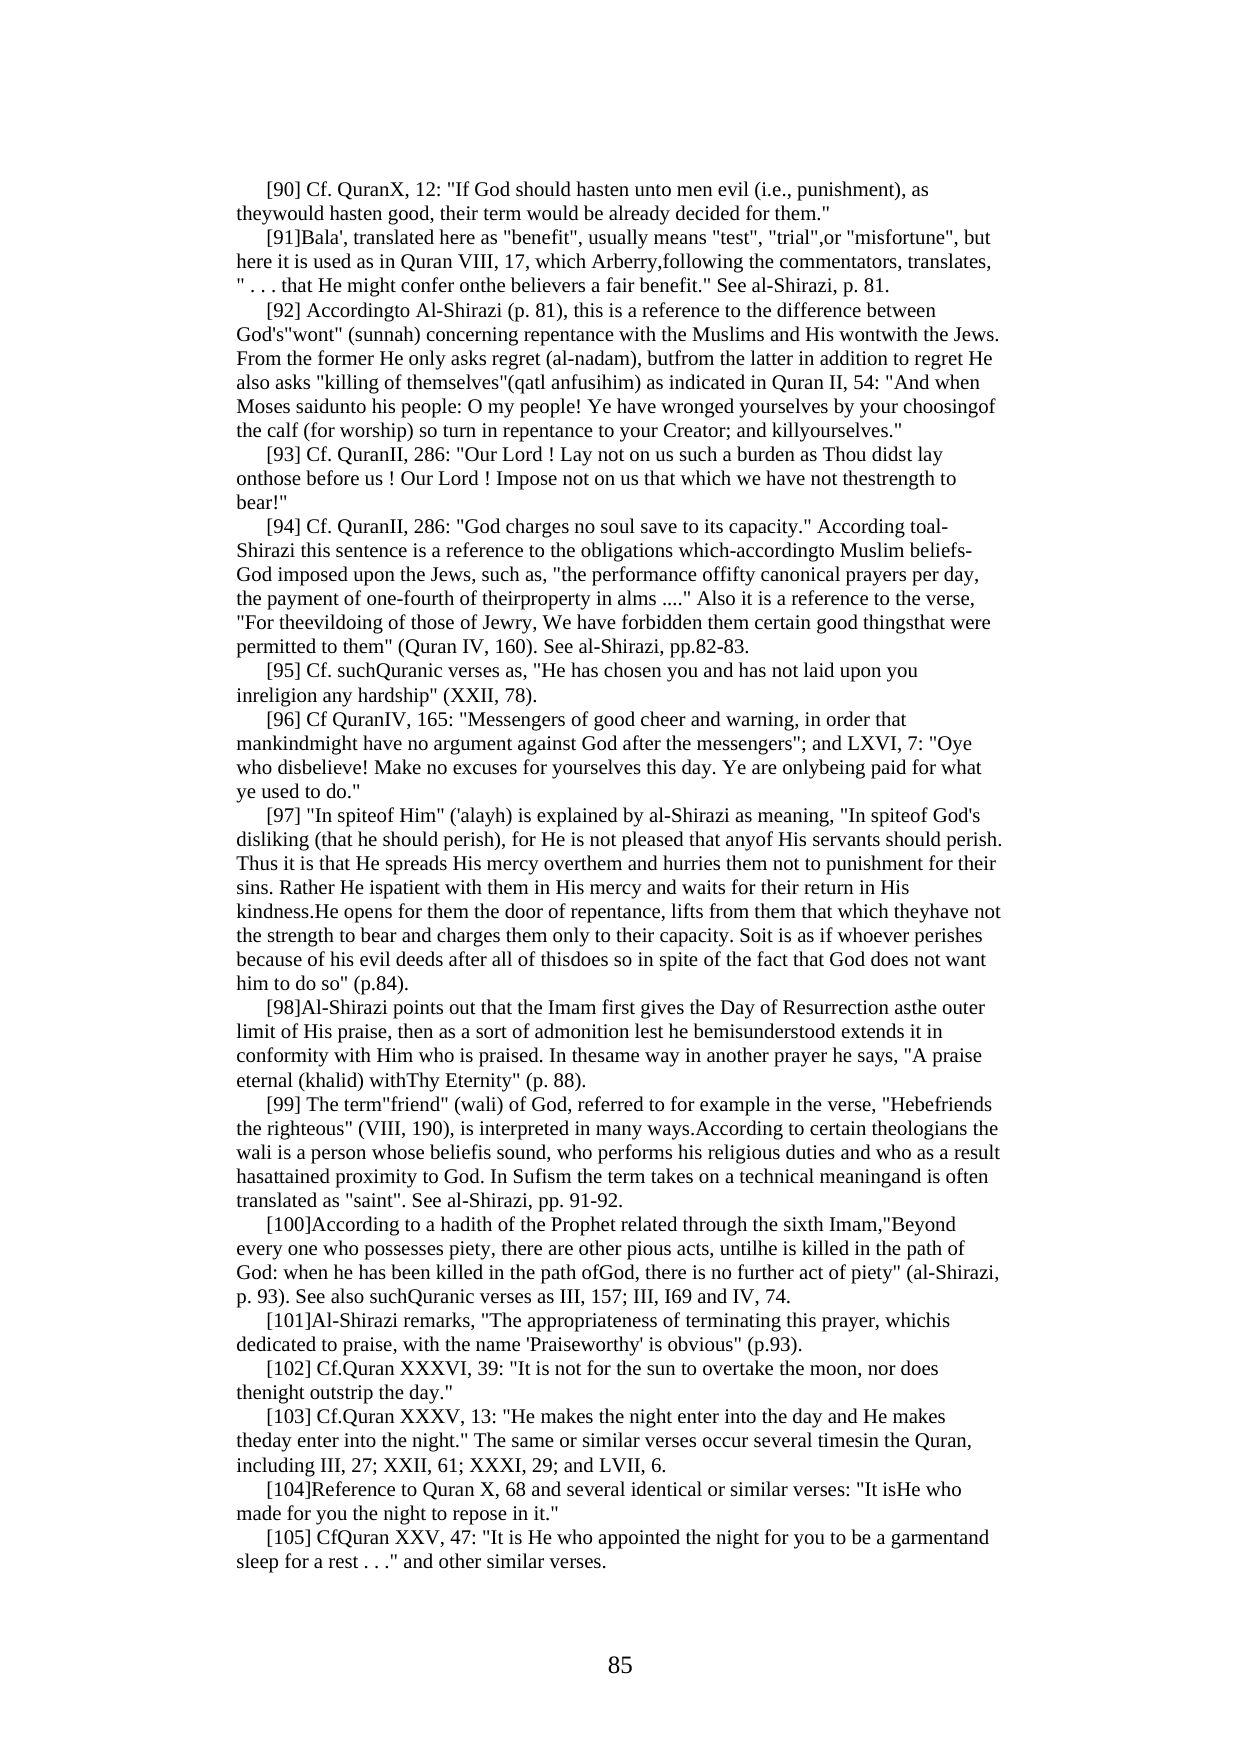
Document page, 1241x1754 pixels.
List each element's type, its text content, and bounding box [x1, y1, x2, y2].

text [92] Accordingto Al-Shirazi (p. 81), this is a reference to the difference between God's"wont" (sunnah) concerning repentance with the Muslims and His wontwith the Jews. From the former He only asks regret (al-nadam), butfrom the latter in addition to regret He also asks "killing of themselves"(qatl anfusihim) as indicated in Quran II, 54: "And when Moses saidunto his people: O my people! Ye have wronged yourselves by your choosingof the calf (for worship) so turn in repentance to your Creator; and killyourselves." [236, 297, 1004, 442]
text [100]According to a hadith of the Prophet related through the sixth Imam,"Beyond every one who possesses piety, there are other pious acts, untilhe is killed in the path of God: when he has been killed in the path ofGod, there is no further act of piety" (al-Shirazi, p. 93). See also suchQuranic verses as III, 157; III, I69 and IV, 74. [236, 1212, 1004, 1308]
text [91]Bala', translated here as "benefit", usually means "test", "trial",or "misfortune", but here it is used as in Quran VIII, 17, which Arberry,following the commentators, translates, " . . . that He might confer onthe believers a fair benefit." See al-Shirazi, p. 81. [236, 225, 1004, 297]
text [98]Al-Shirazi points out that the Imam first gives the Day of Resurrection asthe outer limit of His praise, then as a sort of admonition lest he bemisunderstood extends it in conformity with Him who is praised. In thesame way in another prayer he says, "A praise eternal (khalid) withThy Eternity" (p. 88). [236, 995, 1004, 1092]
text [95] Cf. suchQuranic verses as, "He has chosen you and has not laid upon you inreligion any hardship" (XXII, 78). [236, 658, 1004, 707]
text [97] "In spiteof Him" ('alayh) is explained by al-Shirazi as meaning, "In spiteof God's disliking (that he should perish), for He is not pleased that anyof His servants should perish. Thus it is that He spreads His mercy overthem and hurries them not to punishment for their sins. Rather He ispatient with them in His mercy and waits for their return in His kindness.He opens for them the door of repentance, lifts from them that which theyhave not the strength to bear and charges them only to their capacity. Soit is as if whoever perishes because of his evil deeds after all of thisdoes so in spite of the fact that God does not want him to do so" (p.84). [236, 803, 1004, 995]
text [102] Cf.Quran XXXVI, 39: "It is not for the sun to overtake the moon, nor does thenight outstrip the day." [236, 1356, 1004, 1404]
text [105] CfQuran XXV, 47: "It is He who appointed the night for you to be a garmentand sleep for a rest . . ." and other similar verses. [236, 1525, 1004, 1573]
text [104]Reference to Quran X, 68 and several identical or similar verses: "It isHe who made for you the night to repose in it." [236, 1477, 1004, 1525]
text [93] Cf. QuranII, 286: "Our Lord ! Lay not on us such a burden as Thou didst lay onthose before us ! Our Lord ! Impose not on us that which we have not thestrength to bear!" [236, 442, 1004, 514]
text [96] Cf QuranIV, 165: "Messengers of good cheer and warning, in order that mankindmight have no argument against God after the messengers"; and LXVI, 7: "Oye who disbelieve! Make no excuses for yourselves this day. Ye are onlybeing paid for what ye used to do." [236, 707, 1004, 803]
text [90] Cf. QuranX, 12: "If God should hasten unto men evil (i.e., punishment), as theywould hasten good, their term would be already decided for them." [236, 177, 1004, 225]
text [99] The term"friend" (wali) of God, referred to for example in the verse, "Hebefriends the righteous" (VIII, 190), is interpreted in many ways.According to certain theologians the wali is a person whose beliefis sound, who performs his religious duties and who as a result hasattained proximity to God. In Sufism the term takes on a technical meaningand is often translated as "saint". See al-Shirazi, pp. 91-92. [236, 1092, 1004, 1212]
text [94] Cf. QuranII, 286: "God charges no soul save to its capacity." According toal-Shirazi this sentence is a reference to the obligations which-accordingto Muslim beliefs-God imposed upon the Jews, such as, "the performance offifty canonical prayers per day, the payment of one-fourth of theirproperty in alms ...." Also it is a reference to the verse, "For theevildoing of those of Jewry, We have forbidden them certain good thingsthat were permitted to them" (Quran IV, 160). See al-Shirazi, pp.82-83. [236, 514, 1004, 658]
text [101]Al-Shirazi remarks, "The appropriateness of terminating this prayer, whichis dedicated to praise, with the name 'Praiseworthy' is obvious" (p.93). [236, 1308, 1004, 1356]
text [103] Cf.Quran XXXV, 13: "He makes the night enter into the day and He makes theday enter into the night." The same or similar verses occur several timesin the Quran, including III, 27; XXII, 61; XXXI, 29; and LVII, 6. [236, 1404, 1004, 1477]
